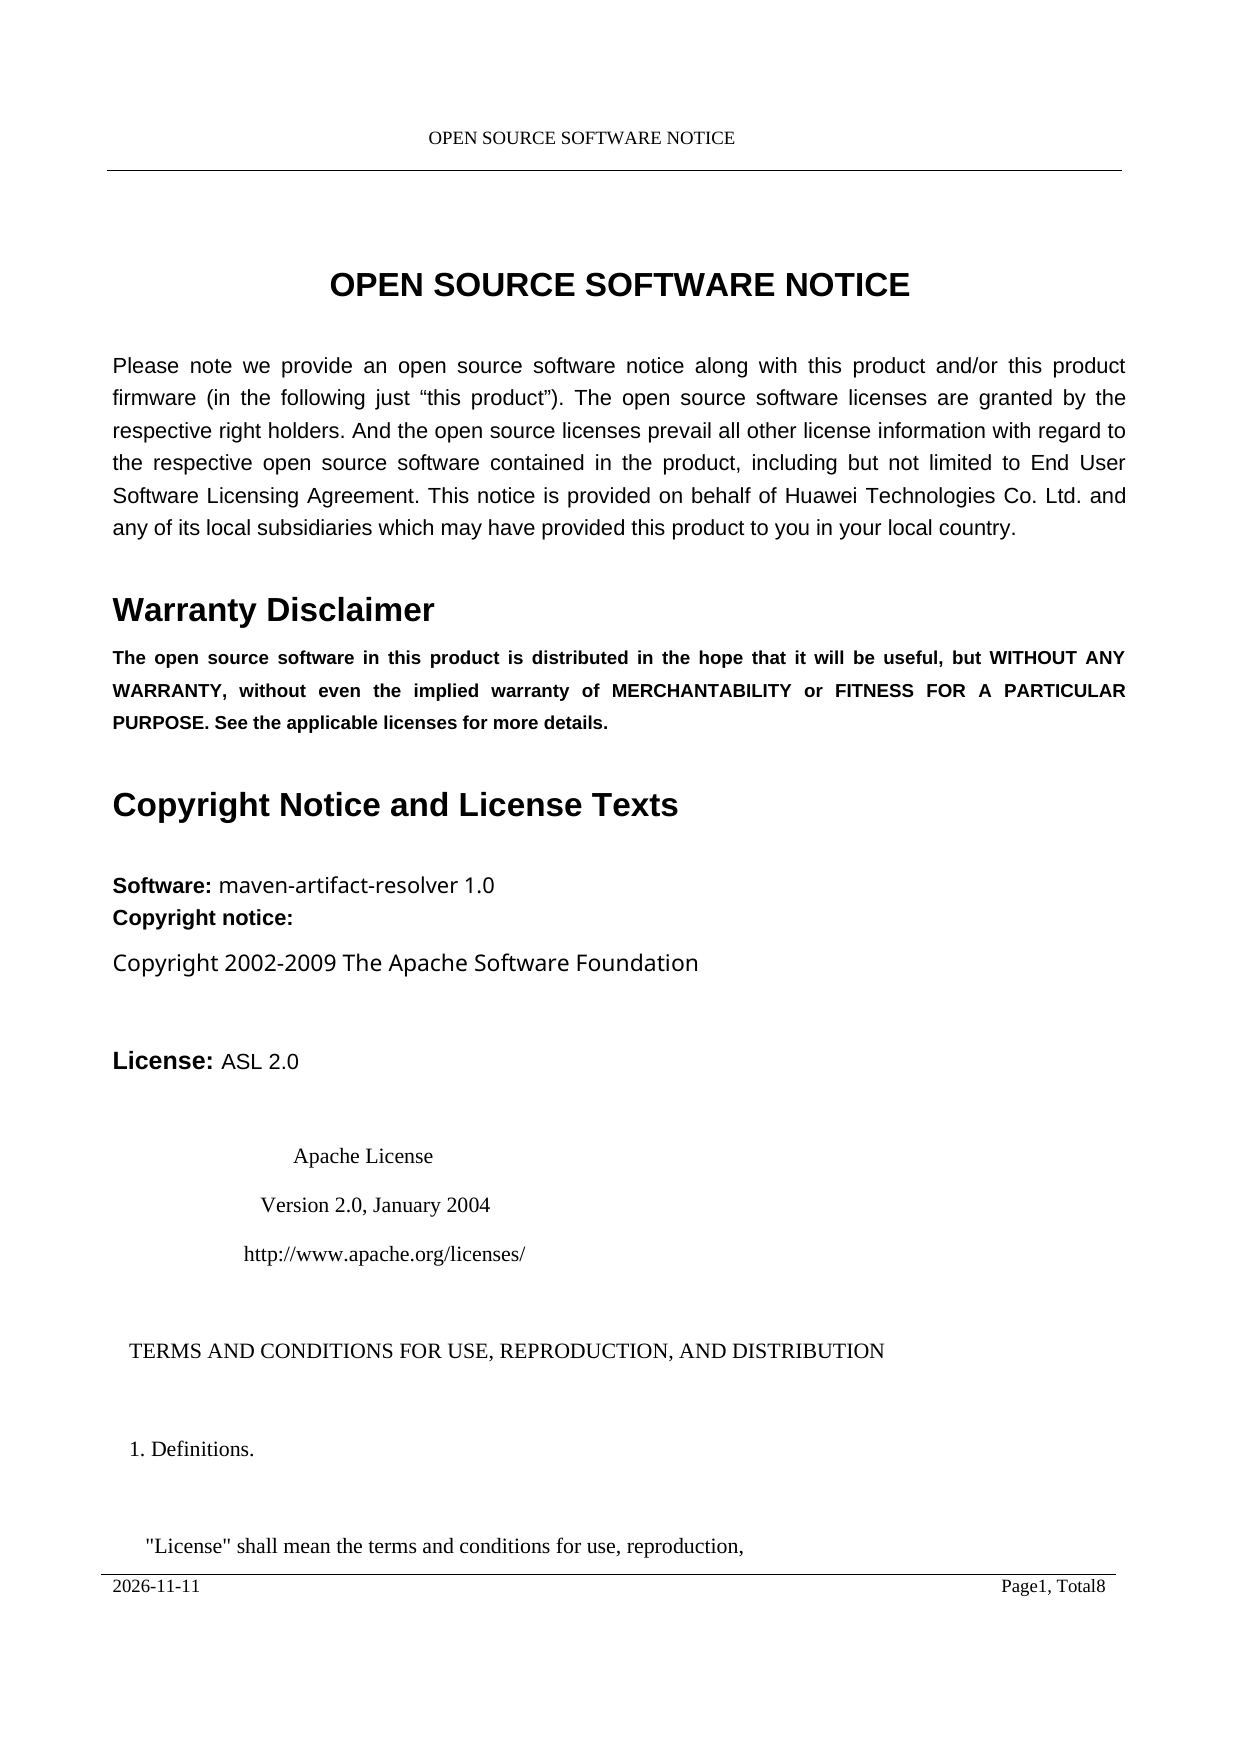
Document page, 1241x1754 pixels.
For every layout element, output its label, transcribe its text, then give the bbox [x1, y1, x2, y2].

text Copyright notice: [112, 901, 1128, 934]
text License: ASL 2.0 [112, 1044, 1128, 1077]
text Please note we provide an open source software notice along with this product and/or this product firmware (in the following just “this product”). The open source software licenses are granted by the respective right holders. And the open source licenses prevail all other license information with regard to the respective open source software contained in the product, including but not limited to End User Software Licensing Agreement. This notice is provided on behalf of Huawei Technologies Co. Ltd. and any of its local subsidiaries which may have provided this product to you in your local country. [112, 349, 1128, 544]
text OPEN SOURCE SOFTWARE NOTICE [112, 251, 1128, 316]
text Warranty Disclaimer [112, 576, 1128, 641]
text Software: maven-artifact-resolver 1.0 [112, 869, 1128, 901]
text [112, 1091, 1128, 1562]
text Copyright 2002-2009 The Apache Software Foundation [112, 947, 1128, 1028]
text Copyright Notice and License Texts [112, 771, 1128, 836]
text The open source software in this product is distributed in the hope that it will be useful, but WITHOUT ANY WARRANTY, without even the implied warranty of MERCHANTABILITY or FITNESS FOR A PARTICULAR PURPOSE. See the applicable licenses for more details. [112, 641, 1128, 739]
